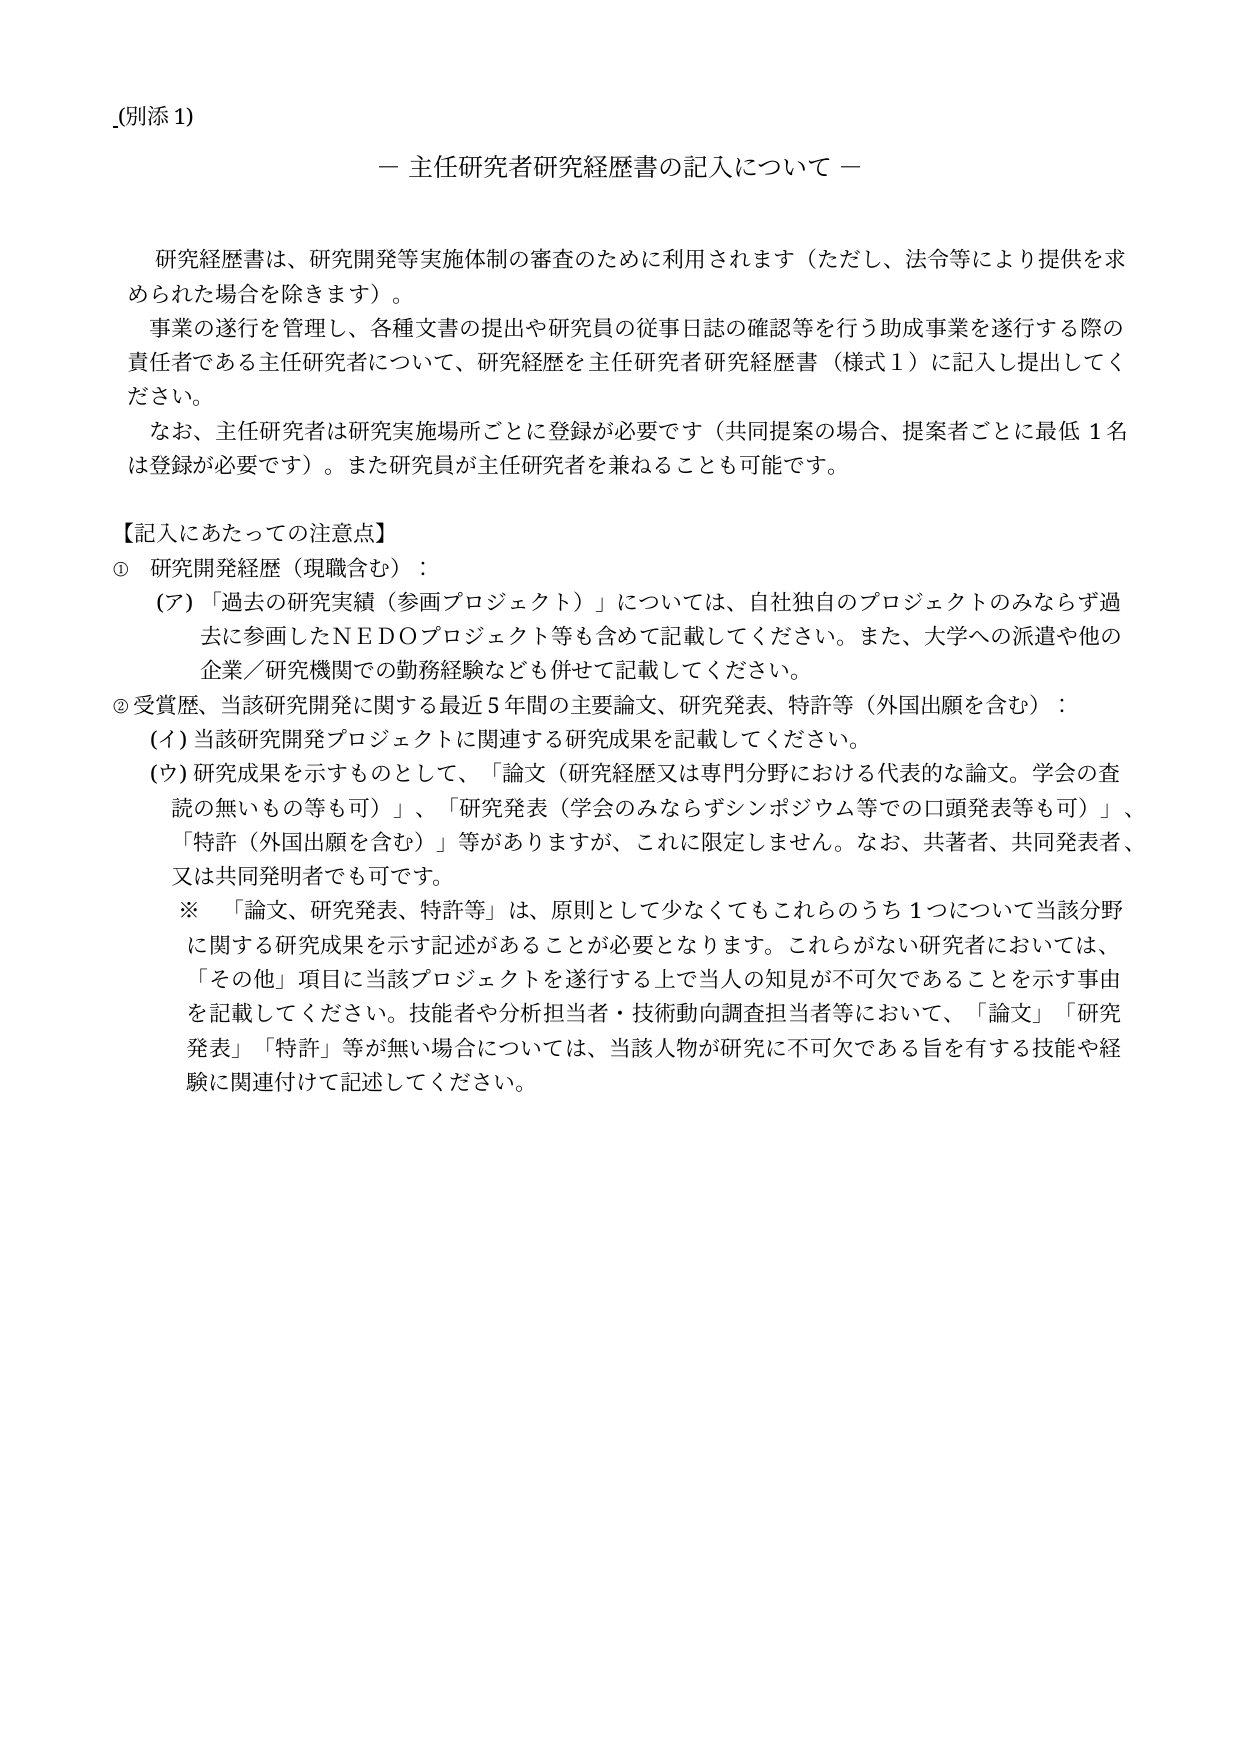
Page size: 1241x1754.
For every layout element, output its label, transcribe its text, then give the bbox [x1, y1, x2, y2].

text ※ 「論文、研究発表、特許等」は、原則として少なくてもこれらのうち1つについて当該分野に関する研究成果を示す記述があることが必要となります。これらがない研究者においては、「その他」項目に当該プロジェクトを遂行する上で当人の知見が不可欠であることを示す事由を記載してください。技能者や分析担当者・技術動向調査担当者等において、「論文」「研究発表」「特許」等が無い場合については、当該人物が研究に不可欠である旨を有する技能や経験に関連付けて記述してください。 [112, 892, 1124, 1098]
list 研究成果を示すものとして、「論文（研究経歴又は専門分野における代表的な論文。学会の査読の無いもの等も可）」、「研究発表（学会のみならずシンポジウム等での口頭発表等も可）」、「特許（外国出願を含む）」等がありますが、これに限定しません。なお、共著者、共同発表者、又は共同発明者でも可です。 [150, 755, 1124, 892]
text (別添1) [112, 98, 1128, 132]
text ②受賞歴、当該研究開発に関する最近5年間の主要論文、研究発表、特許等（外国出願を含む）： [112, 687, 1124, 721]
list 「過去の研究実績（参画プロジェクト）」については、自社独自のプロジェクトのみならず過去に参画したＮＥＤＯプロジェクト等も含めて記載してください。また、大学への派遣や他の企業／研究機関での勤務経験なども併せて記載してください。 [156, 584, 1124, 687]
text なお、主任研究者は研究実施場所ごとに登録が必要です（共同提案の場合、提案者ごとに最低1名は登録が必要です）。また研究員が主任研究者を兼ねることも可能です。 [127, 412, 1128, 481]
text 研究経歴書は、研究開発等実施体制の審査のために利用されます（ただし、法令等により提供を求められた場合を除きます）。 [127, 241, 1128, 310]
list 研究開発経歴（現職含む）： [112, 549, 1124, 584]
list 当該研究開発プロジェクトに関連する研究成果を記載してください。 [150, 721, 1124, 755]
text 【記入にあたっての注意点】 [112, 515, 1128, 549]
text 事業の遂行を管理し、各種文書の提出や研究員の従事日誌の確認等を行う助成事業を遂行する際の責任者である主任研究者について、研究経歴を主任研究者研究経歴書（様式１）に記入し提出してください。 [127, 310, 1128, 412]
text － 主任研究者研究経歴書の記入について － [112, 132, 1128, 200]
